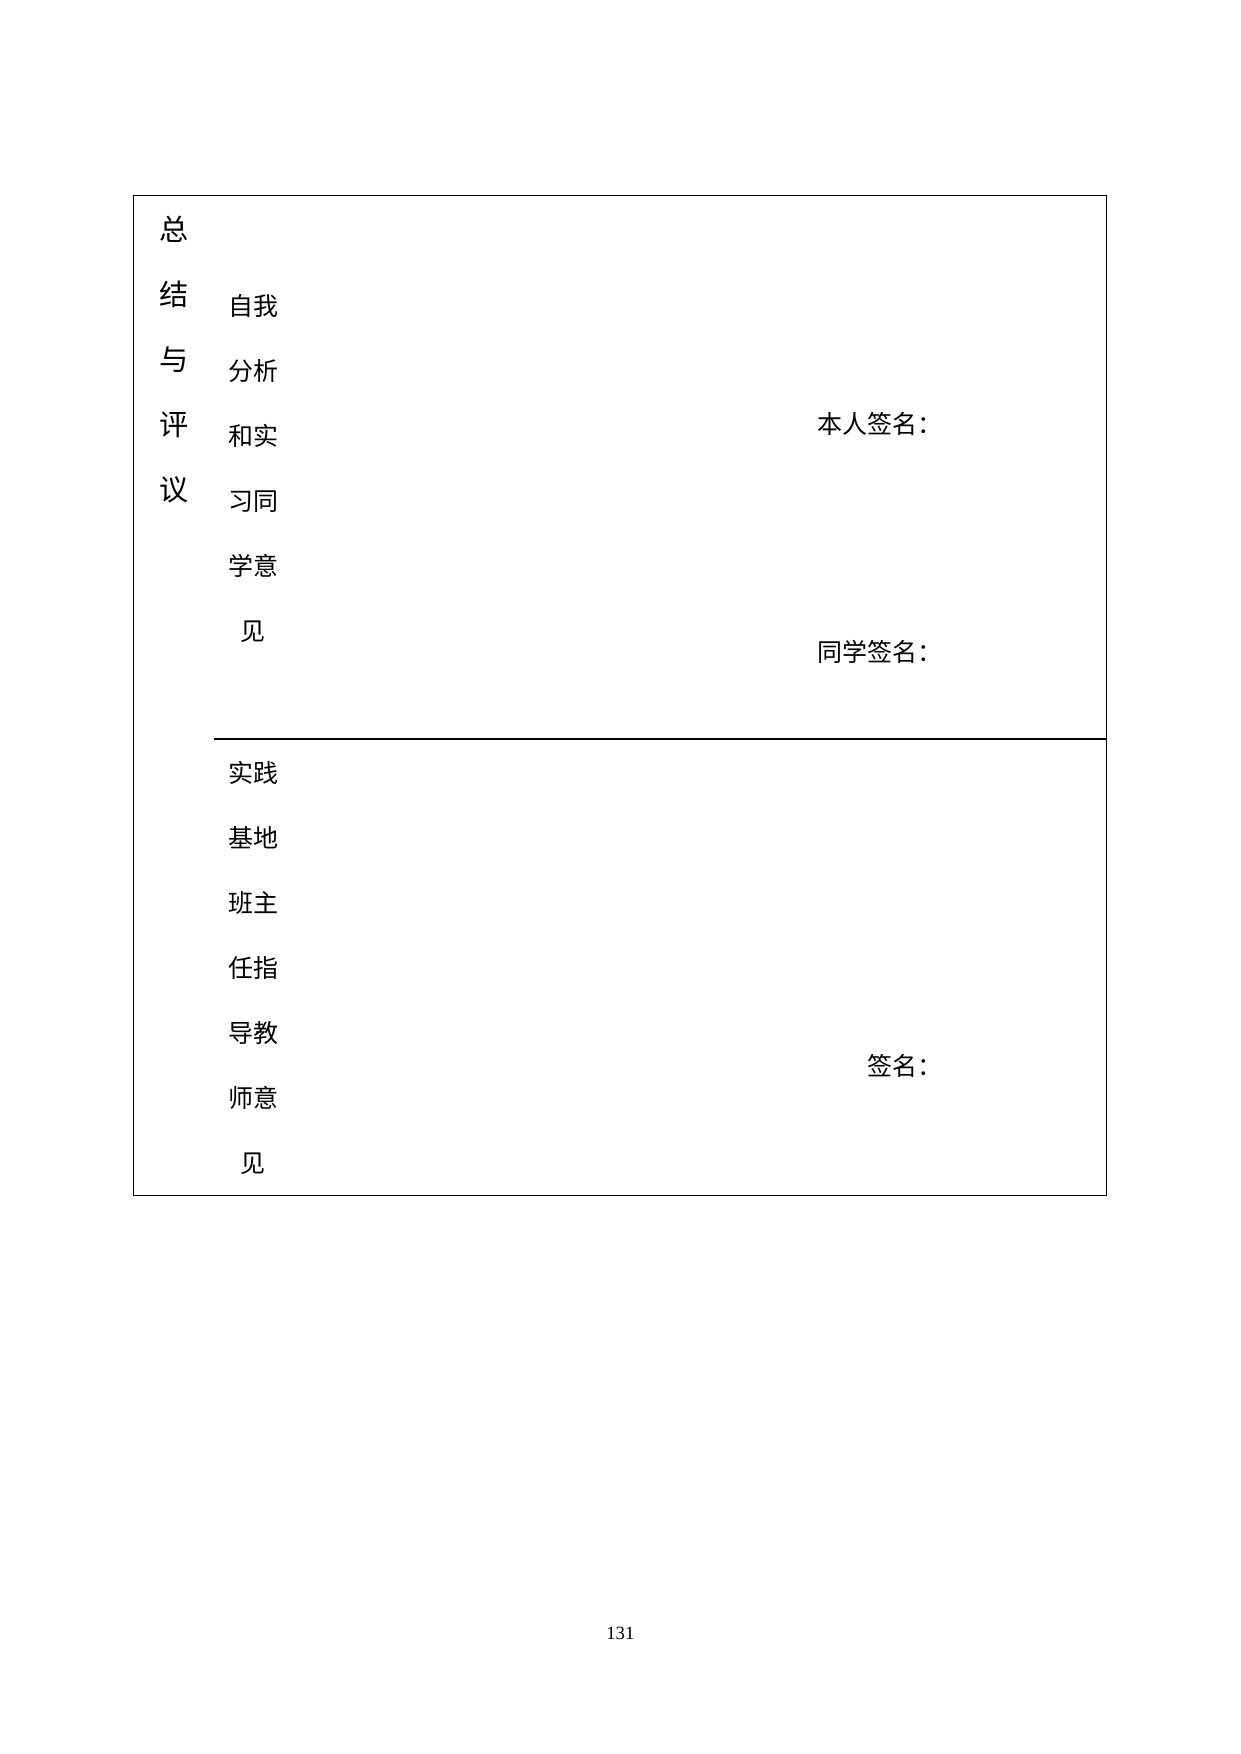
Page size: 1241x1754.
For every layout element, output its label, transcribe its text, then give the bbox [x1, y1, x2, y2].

table_cell 实践基地班主任指导教师意见 [214, 740, 291, 1194]
table_cell 签名： [291, 740, 1106, 1194]
table_header 自我分析和实习同学意见 [214, 196, 291, 738]
table_header 总 结 与 评 议 [134, 196, 214, 1194]
table_header 本人签名： 同学签名： [291, 196, 1106, 738]
